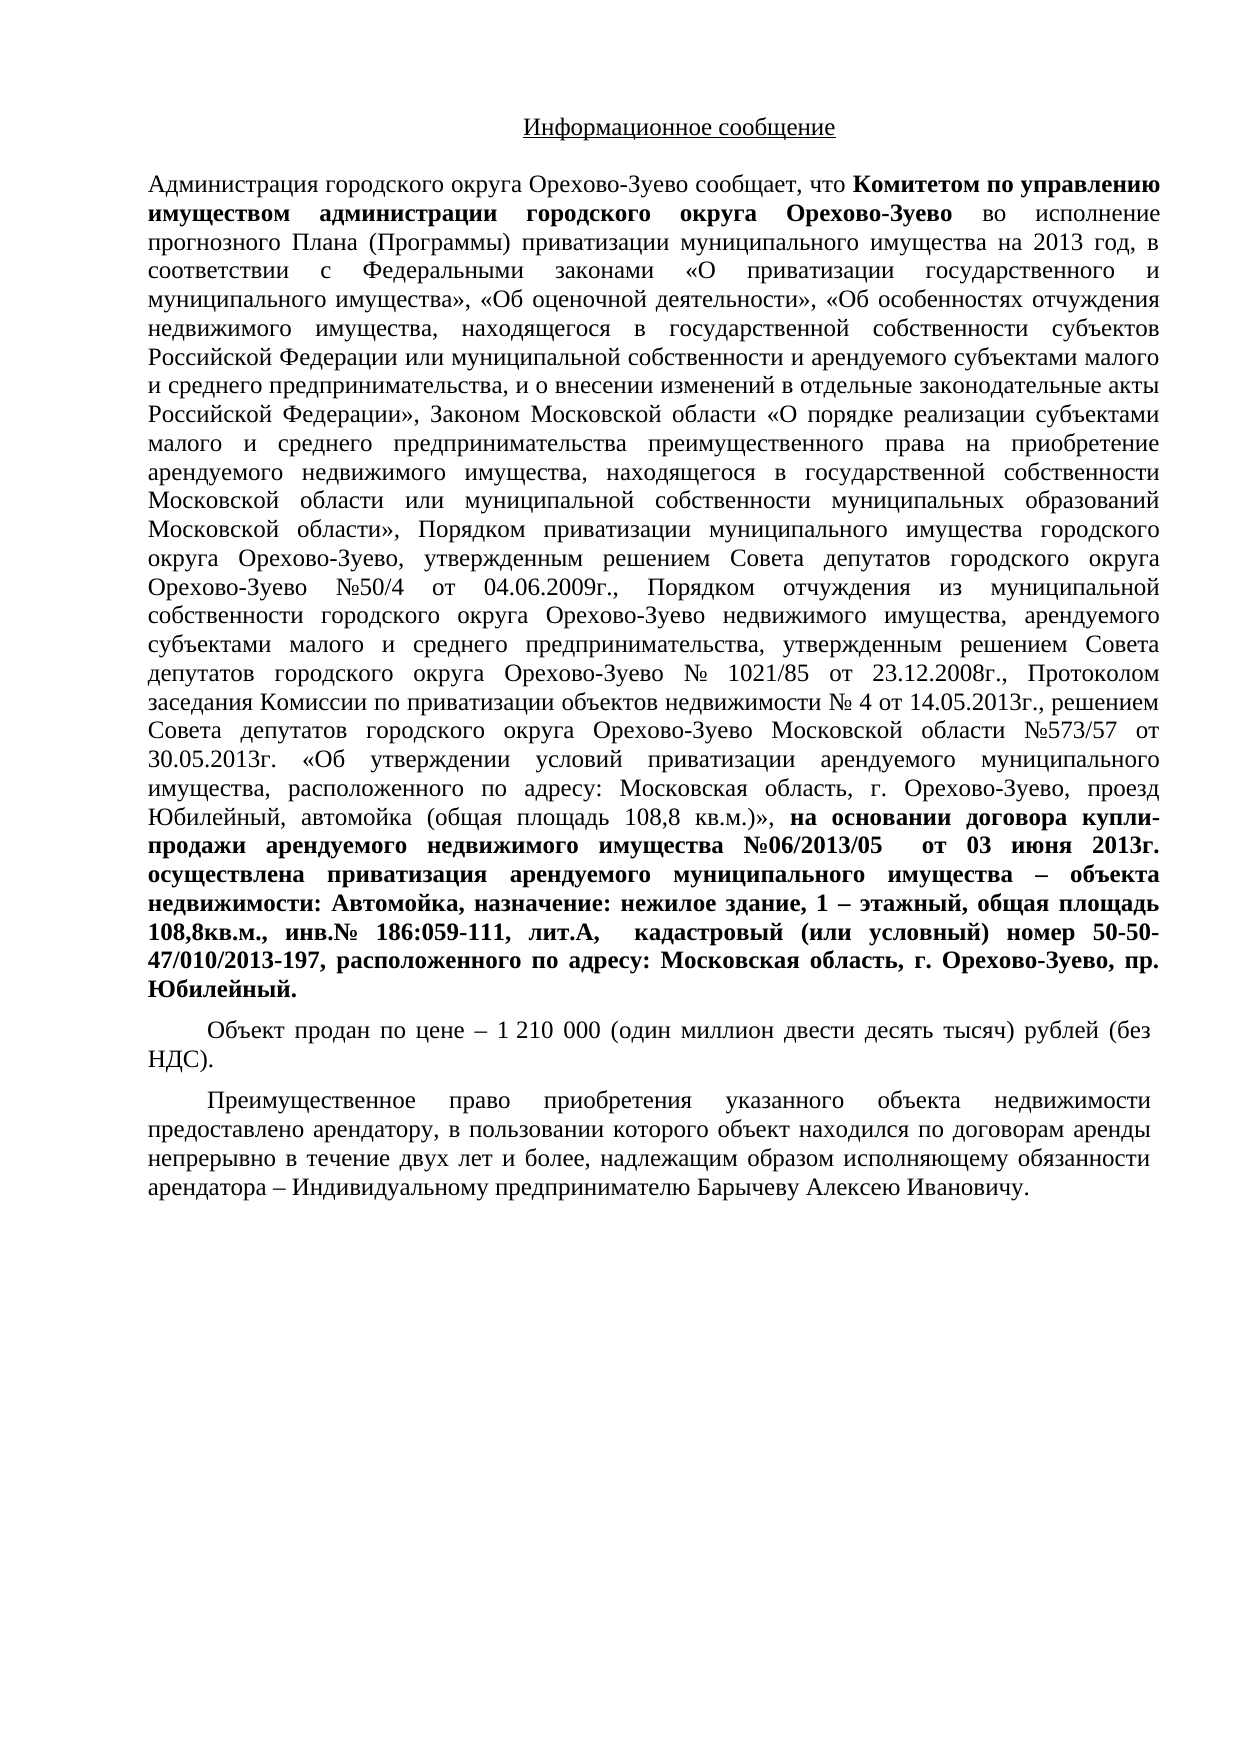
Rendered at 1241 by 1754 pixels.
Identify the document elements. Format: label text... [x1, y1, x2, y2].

text Преимущественное право приобретения указанного объекта недвижимости предоставлено арендатору, в пользовании которого объект находился по договорам аренды непрерывно в течение двух лет и более, надлежащим образом исполняющему обязанности арендатора – Индивидуальному предпринимателю Барычеву Алексею Ивановичу. [148, 1086, 1152, 1201]
text Администрация городского округа Орехово-Зуево сообщает, что Комитетом по управлению имуществом администрации городского округа Орехово-Зуево во исполнение прогнозного Плана (Программы) приватизации муниципального имущества на 2013 год, в соответствии с Федеральными законами «О приватизации государственного и муниципального имущества», «Об оценочной деятельности», «Об особенностях отчуждения недвижимого имущества, находящегося в государственной собственности субъектов Российской Федерации или муниципальной собственности и арендуемого субъектами малого и среднего предпринимательства, и о внесении изменений в отдельные законодательные акты Российской Федерации», Законом Московской области «О порядке реализации субъектами малого и среднего предпринимательства преимущественного права на приобретение арендуемого недвижимого имущества, находящегося в государственной собственности Московской области или муниципальной собственности муниципальных образований Московской области», Порядком приватизации муниципального имущества городского округа Орехово-Зуево, утвержденным решением Совета депутатов городского округа Орехово-Зуево №50/4 от 04.06.2009г., Порядком отчуждения из муниципальной собственности городского округа Орехово-Зуево недвижимого имущества, арендуемого субъектами малого и среднего предпринимательства, утвержденным решением Совета депутатов городского округа Орехово-Зуево № 1021/85 от 23.12.2008г., Протоколом заседания Комиссии по приватизации объектов недвижимости № 4 от 14.05.2013г., решением Совета депутатов городского округа Орехово-Зуево Московской области №573/57 от 30.05.2013г. «Об утверждении условий приватизации арендуемого муниципального имущества, расположенного по адресу: Московская область, г. Орехово-Зуево, проезд Юбилейный, автомойка (общая площадь 108,8 кв.м.)», на основании договора купли-продажи арендуемого недвижимого имущества №06/2013/05 от 03 июня 2013г. осуществлена приватизация арендуемого муниципального имущества – объекта недвижимости: Автомойка, назначение: нежилое здание, 1 – этажный, общая площадь 108,8кв.м., инв.№ 186:059-111, лит.А, кадастровый (или условный) номер 50-50-47/010/2013-197, расположенного по адресу: Московская область, г. Орехово-Зуево, пр. Юбилейный. [148, 169, 1160, 1003]
text Объект продан по цене – 1 210 000 (один миллион двести десять тысяч) рублей (без НДС). [148, 1016, 1152, 1073]
text Информационное сообщение [148, 112, 1152, 141]
